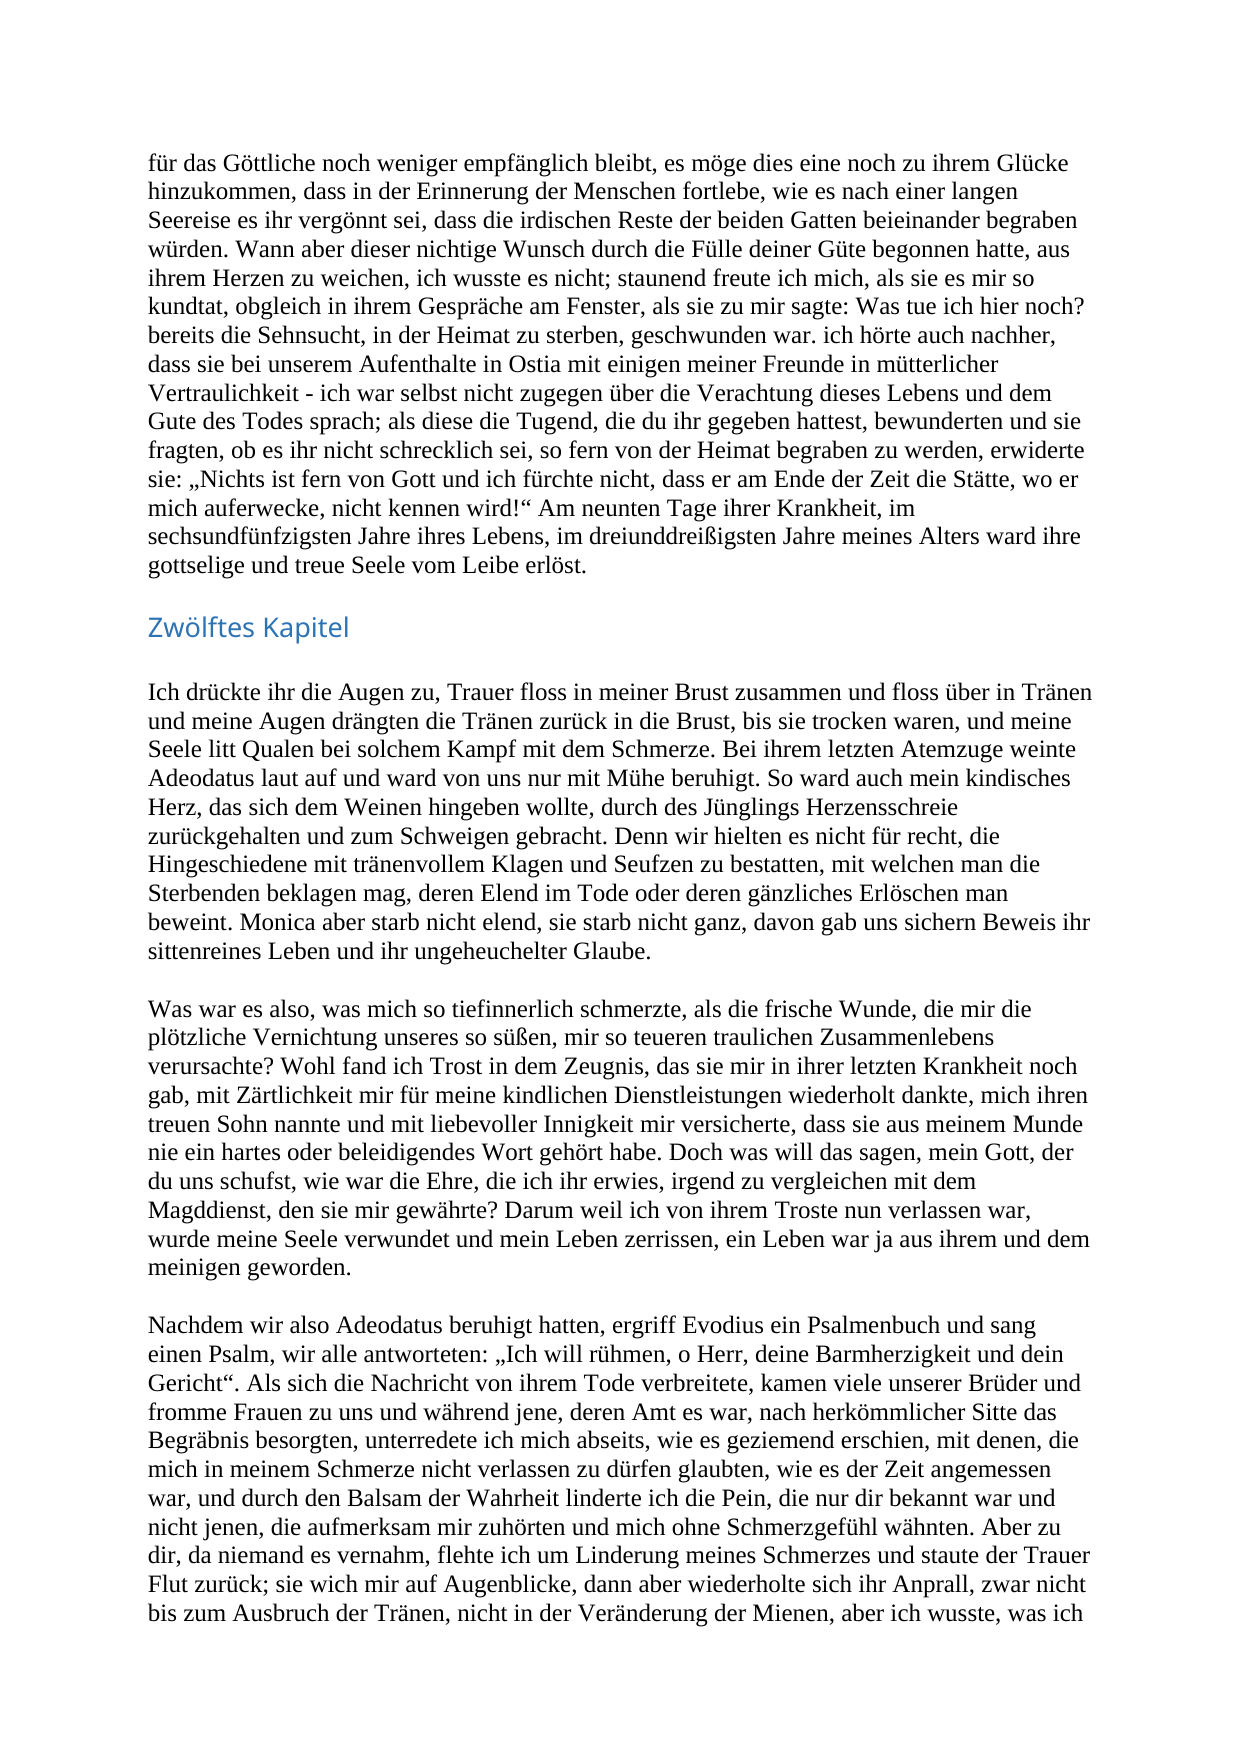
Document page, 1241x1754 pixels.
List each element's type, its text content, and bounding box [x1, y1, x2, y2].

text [148, 1310, 1093, 1627]
text Ich drückte ihr die Augen zu, Trauer floss in meiner Brust zusammen und floss über in Tränen und meine Augen drängten die Tränen zurück in die Brust, bis sie trocken waren, und meine Seele litt Qualen bei solchem Kampf mit dem Schmerze. Bei ihrem letzten Atemzuge weinte Adeodatus laut auf und ward von uns nur mit Mühe beruhigt. So ward auch mein kindisches Herz, das sich dem Weinen hingeben wollte, durch des Jünglings Herzensschreie zurückgehalten und zum Schweigen gebracht. Denn wir hielten es nicht für recht, die Hingeschiedene mit tränenvollem Klagen und Seufzen zu bestatten, mit welchen man die Sterbenden beklagen mag, deren Elend im Tode oder deren gänzliches Erlöschen man beweint. Monica aber starb nicht elend, sie starb nicht ganz, davon gab uns sichern Beweis ihr sittenreines Leben und ihr ungeheuchelter Glaube. [148, 677, 1093, 964]
subtitle Zwölftes Kapitel [148, 608, 1093, 645]
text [148, 148, 1093, 579]
text Was war es also, was mich so tiefinnerlich schmerzte, als die frische Wunde, die mir die plötzliche Vernichtung unseres so süßen, mir so teueren traulichen Zusammenlebens verursachte? Wohl fand ich Trost in dem Zeugnis, das sie mir in ihrer letzten Krankheit noch gab, mit Zärtlichkeit mir für meine kindlichen Dienstleistungen wiederholt dankte, mich ihren treuen Sohn nannte und mit liebevoller Innigkeit mir versicherte, dass sie aus meinem Munde nie ein hartes oder beleidigendes Wort gehört habe. Doch was will das sagen, mein Gott, der du uns schufst, wie war die Ehre, die ich ihr erwies, irgend zu vergleichen mit dem Magddienst, den sie mir gewährte? Darum weil ich von ihrem Troste nun verlassen war, wurde meine Seele verwundet und mein Leben zerrissen, ein Leben war ja aus ihrem und dem meinigen geworden. [148, 994, 1093, 1281]
